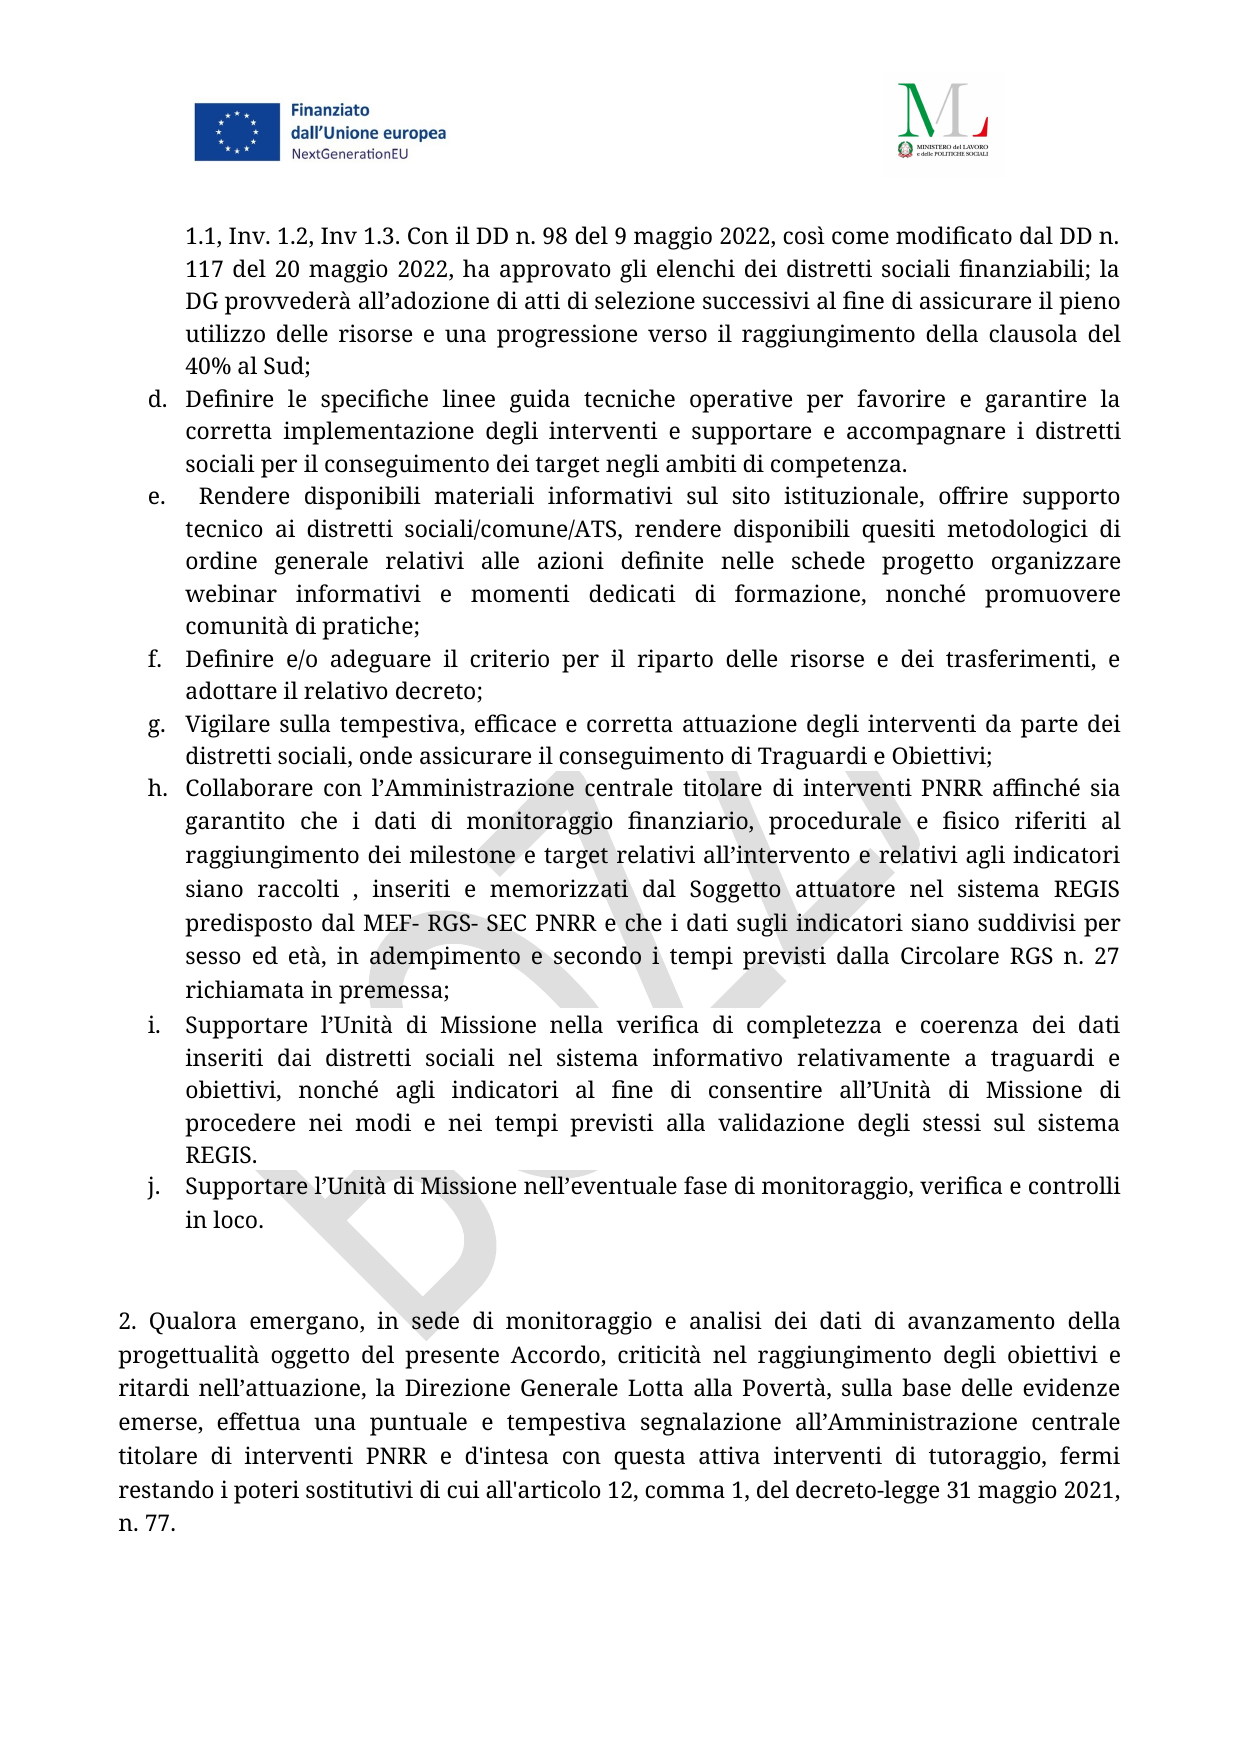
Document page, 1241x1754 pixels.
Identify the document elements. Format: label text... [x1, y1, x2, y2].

text 2. Qualora emergano, in sede di monitoraggio e analisi dei dati di avanzamento della progettualità oggetto del presente Accordo, criticità nel raggiungimento degli obiettivi e ritardi nell’attuazione, la Direzione Generale Lotta alla Povertà, sulla base delle evidenze emerse, effettua una puntuale e tempestiva segnalazione all’Amministrazione centrale titolare di interventi PNRR e d'intesa con questa attiva interventi di tutoraggio, fermi restando i poteri sostitutivi di cui all'articolo 12, comma 1, del decreto-legge 31 maggio 2021, n. 77. [118, 1305, 1122, 1538]
list Supportare l’Unità di Missione nell’eventuale fase di monitoraggio, verifica e controlli in loco. [148, 1170, 1122, 1235]
list Rendere disponibili materiali informativi sul sito istituzionale, offrire supporto tecnico ai distretti sociali/comune/ATS, rendere disponibili quesiti metodologici di ordine generale relativi alle azioni definite nelle schede progetto organizzare webinar informativi e momenti dedicati di formazione, nonché promuovere comunità di pratiche; [148, 479, 1122, 641]
list Collaborare con l’Amministrazione centrale titolare di interventi PNRR affinché sia garantito che i dati di monitoraggio finanziario, procedurale e fisico riferiti al raggiungimento dei milestone e target relativi all’intervento e relativi agli indicatori siano raccolti , inseriti e memorizzati dal Soggetto attuatore nel sistema REGIS predisposto dal MEF- RGS- SEC PNRR e che i dati sugli indicatori siano suddivisi per sesso ed età, in adempimento e secondo i tempi previsti dalla Circolare RGS n. 27 richiamata in premessa; [148, 771, 1122, 1005]
list Definire le specifiche linee guida tecniche operative per favorire e garantire la corretta implementazione degli interventi e supportare e accompagnare i distretti sociali per il conseguimento dei target negli ambiti di competenza. [148, 381, 1122, 479]
list Definire e/o adeguare il criterio per il riparto delle risorse e dei trasferimenti, e adottare il relativo decreto; [148, 641, 1122, 706]
picture [193, 97, 453, 163]
list Supportare l’Unità di Missione nella verifica di completezza e coerenza dei dati inseriti dai distretti sociali nel sistema informativo relativamente a traguardi e obiettivi, nonché agli indicatori al fine di consentire all’Unità di Missione di procedere nei modi e nei tempi previsti alla validazione degli stessi sul sistema REGIS. [148, 1008, 1122, 1170]
picture [881, 73, 1007, 178]
list Vigilare sulla tempestiva, efficace e corretta attuazione degli interventi da parte dei distretti sociali, onde assicurare il conseguimento di Traguardi e Obiettivi; [148, 706, 1122, 771]
